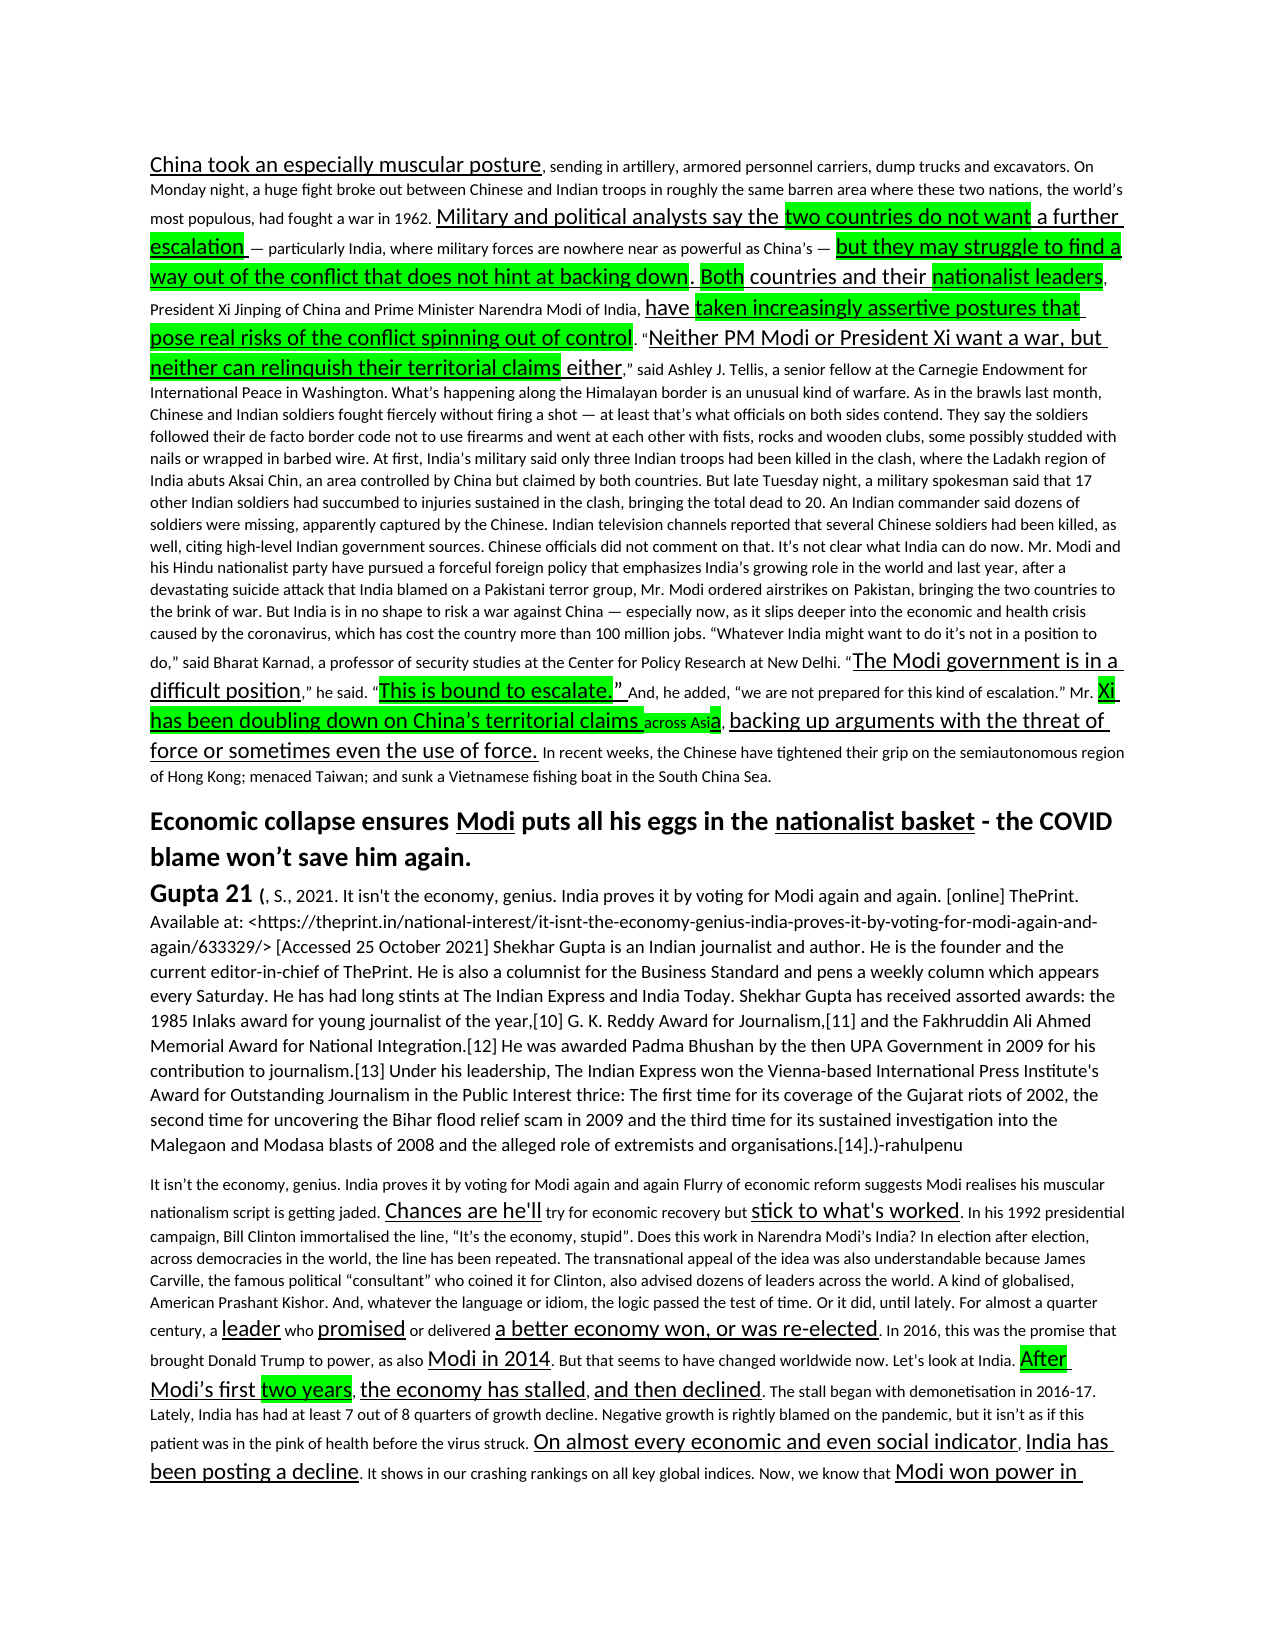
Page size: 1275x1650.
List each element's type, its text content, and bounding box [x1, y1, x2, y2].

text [150, 1174, 1125, 1485]
text Gupta 21 (, S., 2021. It isn't the economy, genius. India proves it by voting for Modi again and again. [online] ThePrint. Available at: <https://theprint.in/national-interest/it-isnt-the-economy-genius-india-proves-it-by-voting-for-modi-again-and-again/633329/> [Accessed 25 October 2021] Shekhar Gupta is an Indian journalist and author. He is the founder and the current editor-in-chief of ThePrint. He is also a columnist for the Business Standard and pens a weekly column which appears every Saturday. He has had long stints at The Indian Express and India Today. Shekhar Gupta has received assorted awards: the 1985 Inlaks award for young journalist of the year,[10] G. K. Reddy Award for Journalism,[11] and the Fakhruddin Ali Ahmed Memorial Award for National Integration.[12] He was awarded Padma Bhushan by the then UPA Government in 2009 for his contribution to journalism.[13] Under his leadership, The Indian Express won the Vienna-based International Press Institute's Award for Outstanding Journalism in the Public Interest thrice: The first time for its coverage of the Gujarat riots of 2002, the second time for uncovering the Bihar flood relief scam in 2009 and the third time for its sustained investigation into the Malegaon and Modasa blasts of 2008 and the alleged role of extremists and organisations.[14].)-rahulpenu [150, 876, 1125, 1156]
subtitle Economic collapse ensures Modi puts all his eggs in the nationalist basket - the COVID blame won’t save him again. [150, 804, 1125, 873]
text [150, 150, 1125, 786]
